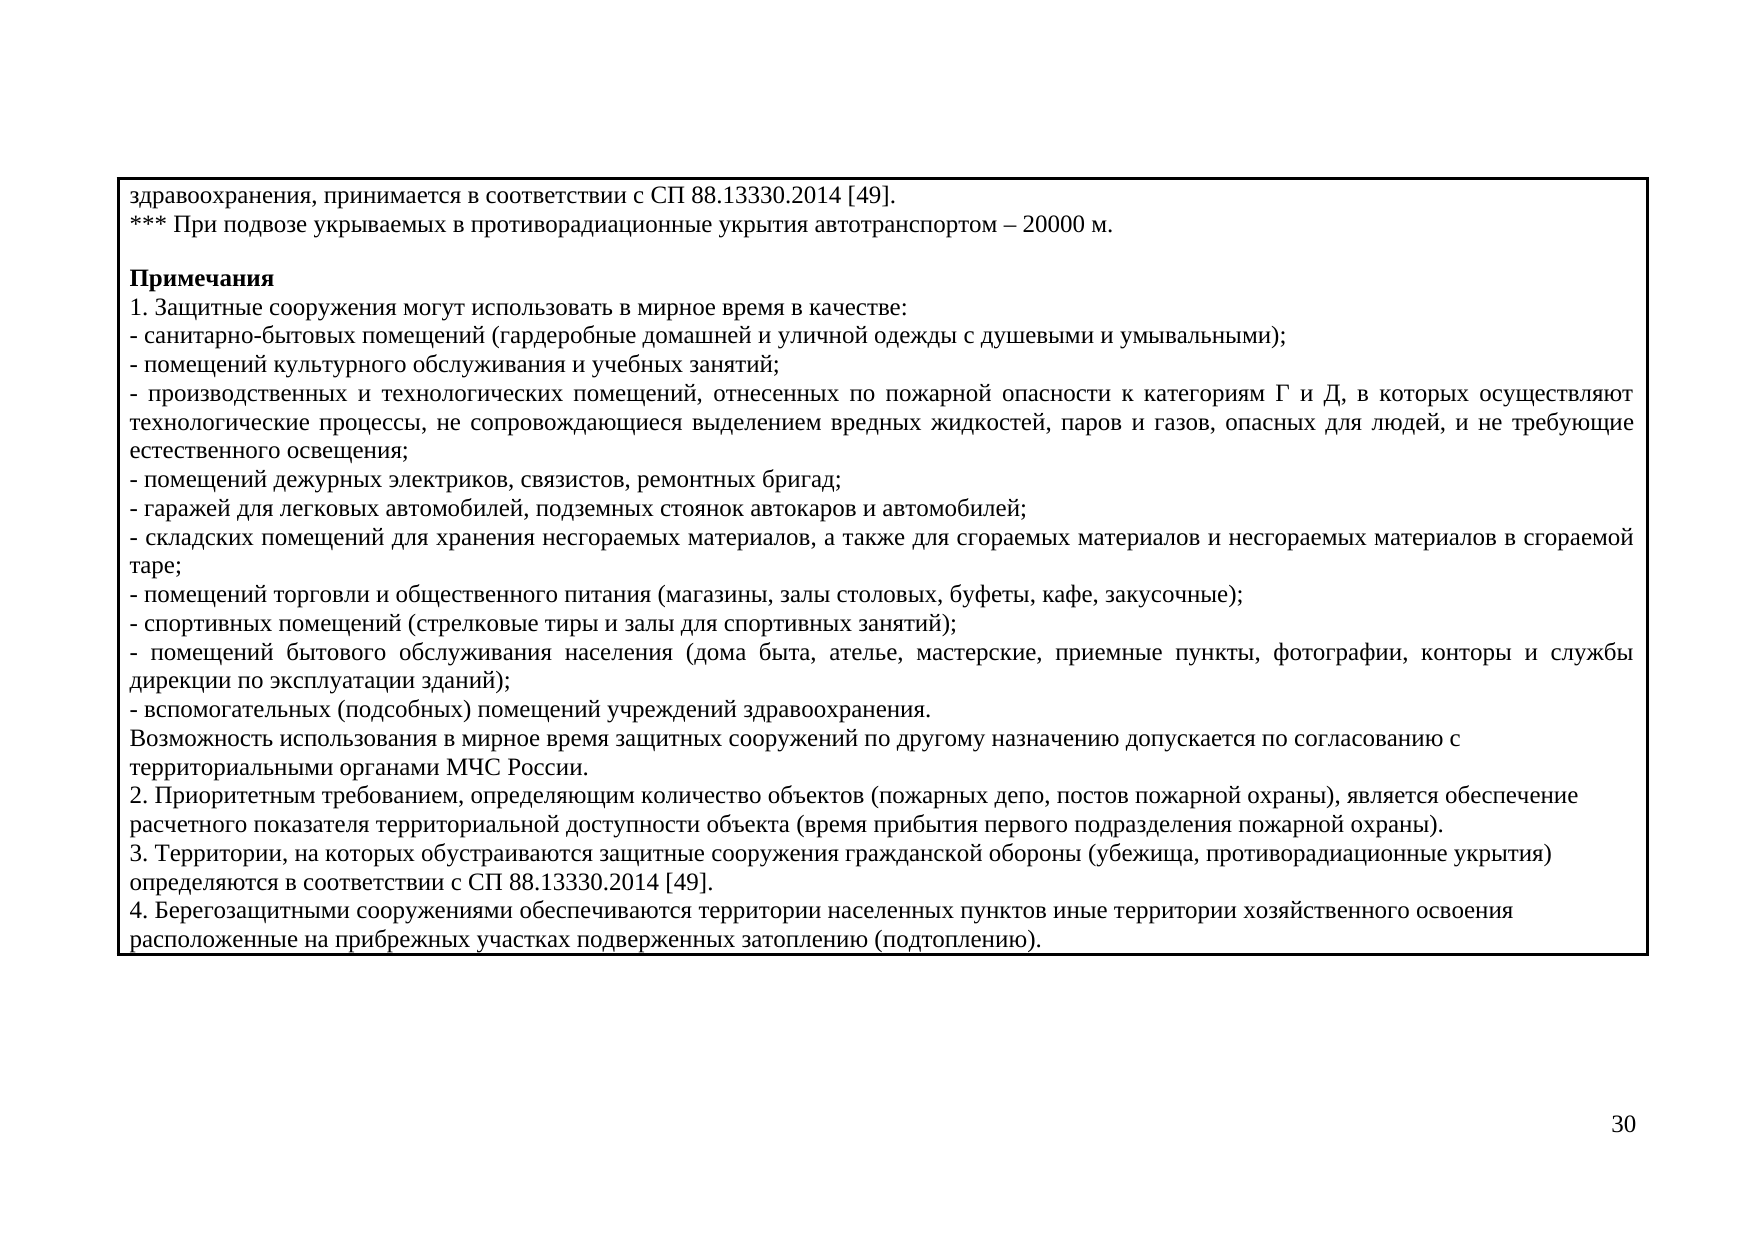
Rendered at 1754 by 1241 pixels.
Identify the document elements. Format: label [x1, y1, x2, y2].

table_cell [120, 180, 1646, 953]
